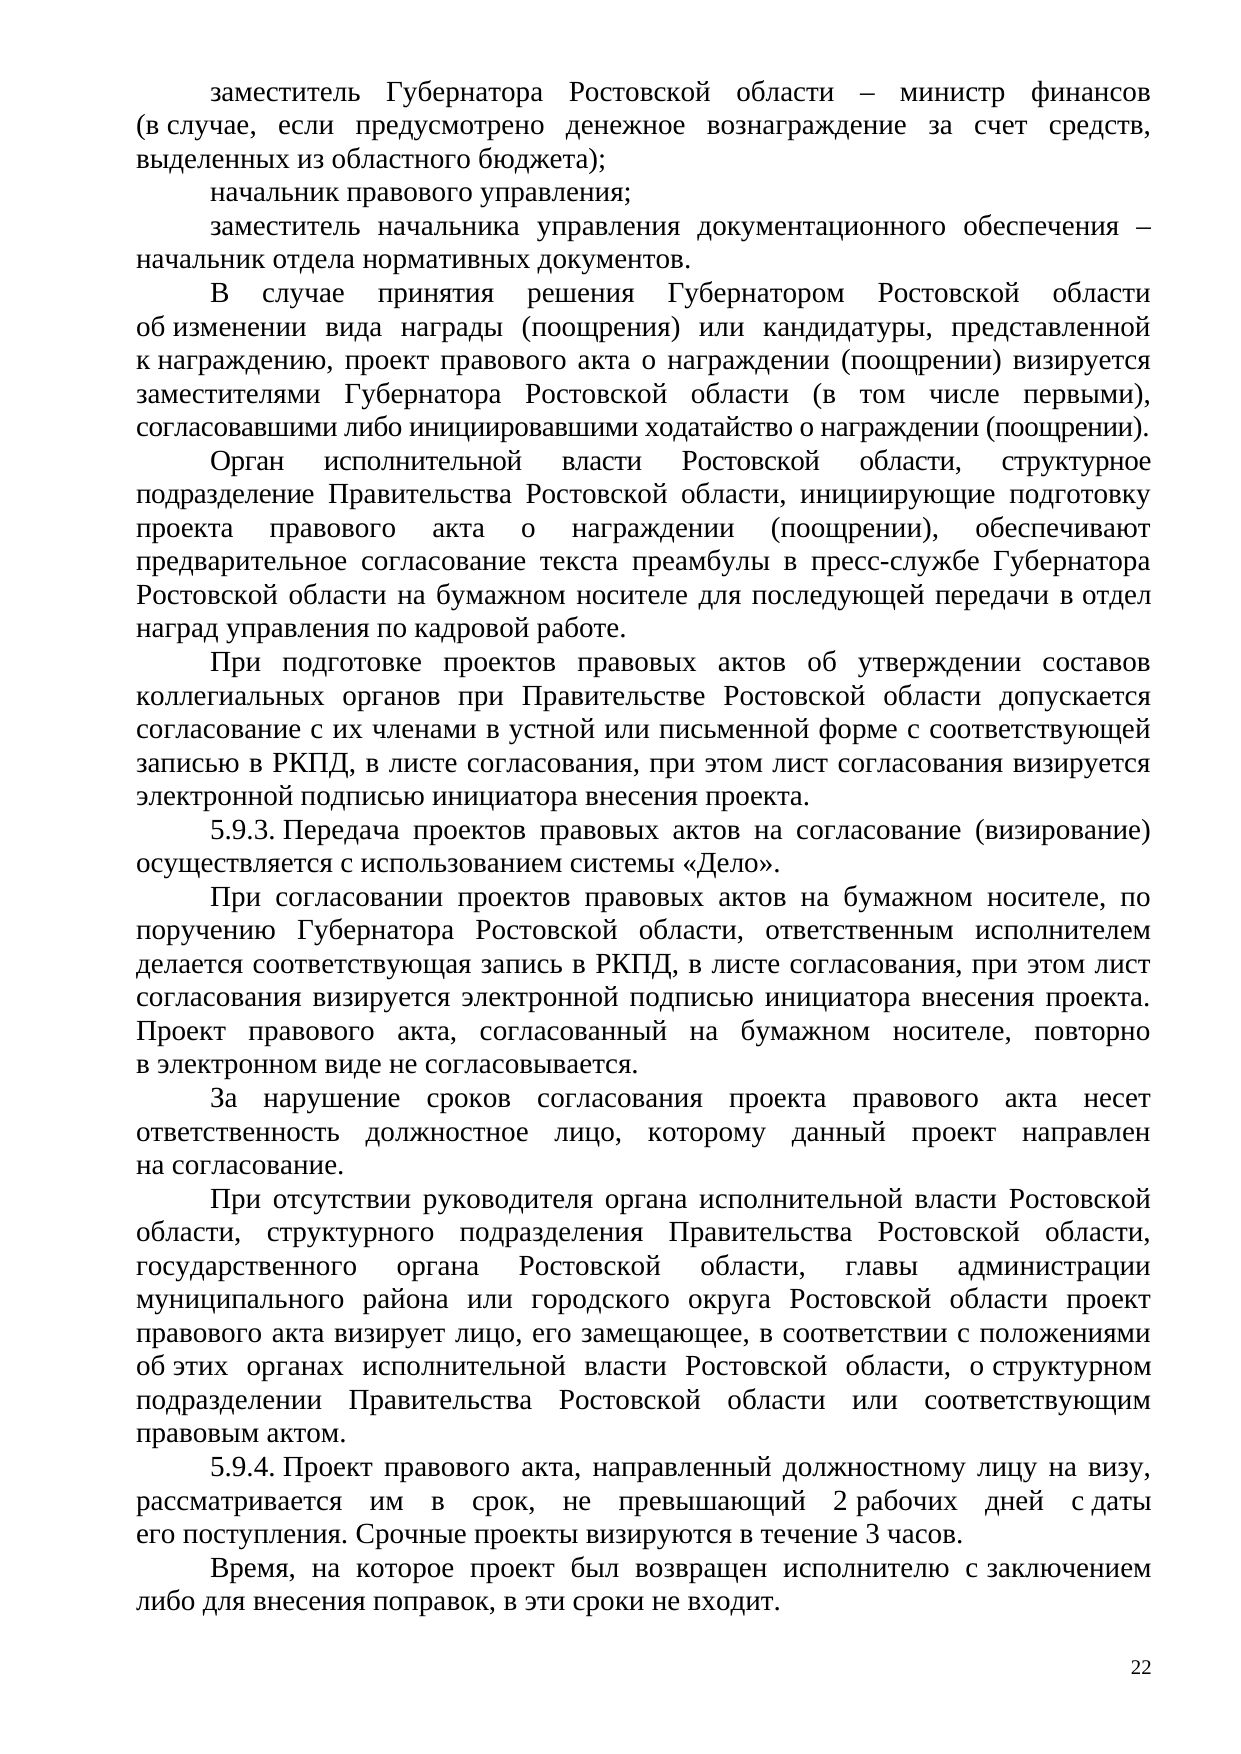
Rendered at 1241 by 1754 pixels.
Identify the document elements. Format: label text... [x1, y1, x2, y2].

text В случае принятия решения Губернатором Ростовской области об изменении вида награды (поощрения) или кандидатуры, представленной к награждению, проект правового акта о награждении (поощрении) визируется заместителями Губернатора Ростовской области (в том числе первыми), согласовавшими либо инициировавшими ходатайство о награждении (поощрении). [136, 275, 1152, 443]
text Орган исполнительной власти Ростовской области, структурное подразделение Правительства Ростовской области, инициирующие подготовку проекта правового акта о награждении (поощрении), обеспечивают предварительное согласование текста преамбулы в пресс-службе Губернатора Ростовской области на бумажном носителе для последующей передачи в отдел наград управления по кадровой работе. [136, 443, 1152, 644]
text заместитель Губернатора Ростовской области – министр финансов (в случае, если предусмотрено денежное вознаграждение за счет средств, выделенных из областного бюджета); [136, 74, 1152, 174]
text заместитель начальника управления документационного обеспечения – начальник отдела нормативных документов. [136, 208, 1152, 275]
text Время, на которое проект был возвращен исполнителю с заключением либо для внесения поправок, в эти сроки не входит. [136, 1550, 1152, 1617]
text При отсутствии руководителя органа исполнительной власти Ростовской области, структурного подразделения Правительства Ростовской области, государственного органа Ростовской области, главы администрации муниципального района или городского округа Ростовской области проект правового акта визирует лицо, его замещающее, в соответствии с положениями об этих органах исполнительной власти Ростовской области, о структурном подразделении Правительства Ростовской области или соответствующим правовым актом. [136, 1181, 1152, 1449]
text При подготовке проектов правовых актов об утверждении составов коллегиальных органов при Правительстве Ростовской области допускается согласование с их членами в устной или письменной форме с соответствующей записью в РКПД, в листе согласования, при этом лист согласования визируется электронной подписью инициатора внесения проекта. [136, 644, 1152, 812]
text За нарушение сроков согласования проекта правового акта несет ответственность должностное лицо, которому данный проект направлен на согласование. [136, 1080, 1152, 1181]
text начальник правового управления; [136, 174, 1152, 208]
text 5.9.3. Передача проектов правовых актов на согласование (визирование) осуществляется c использованием системы «Дело». [136, 812, 1152, 879]
text 5.9.4. Проект правового акта, направленный должностному лицу на визу, рассматривается им в срок, не превышающий 2 рабочих дней с даты его поступления. Срочные проекты визируются в течение 3 часов. [136, 1449, 1152, 1550]
text При согласовании проектов правовых актов на бумажном носителе, по поручению Губернатора Ростовской области, ответственным исполнителем делается соответствующая запись в РКПД, в листе согласования, при этом лист согласования визируется электронной подписью инициатора внесения проекта. Проект правового акта, согласованный на бумажном носителе, повторно в электронном виде не согласовывается. [136, 879, 1152, 1080]
